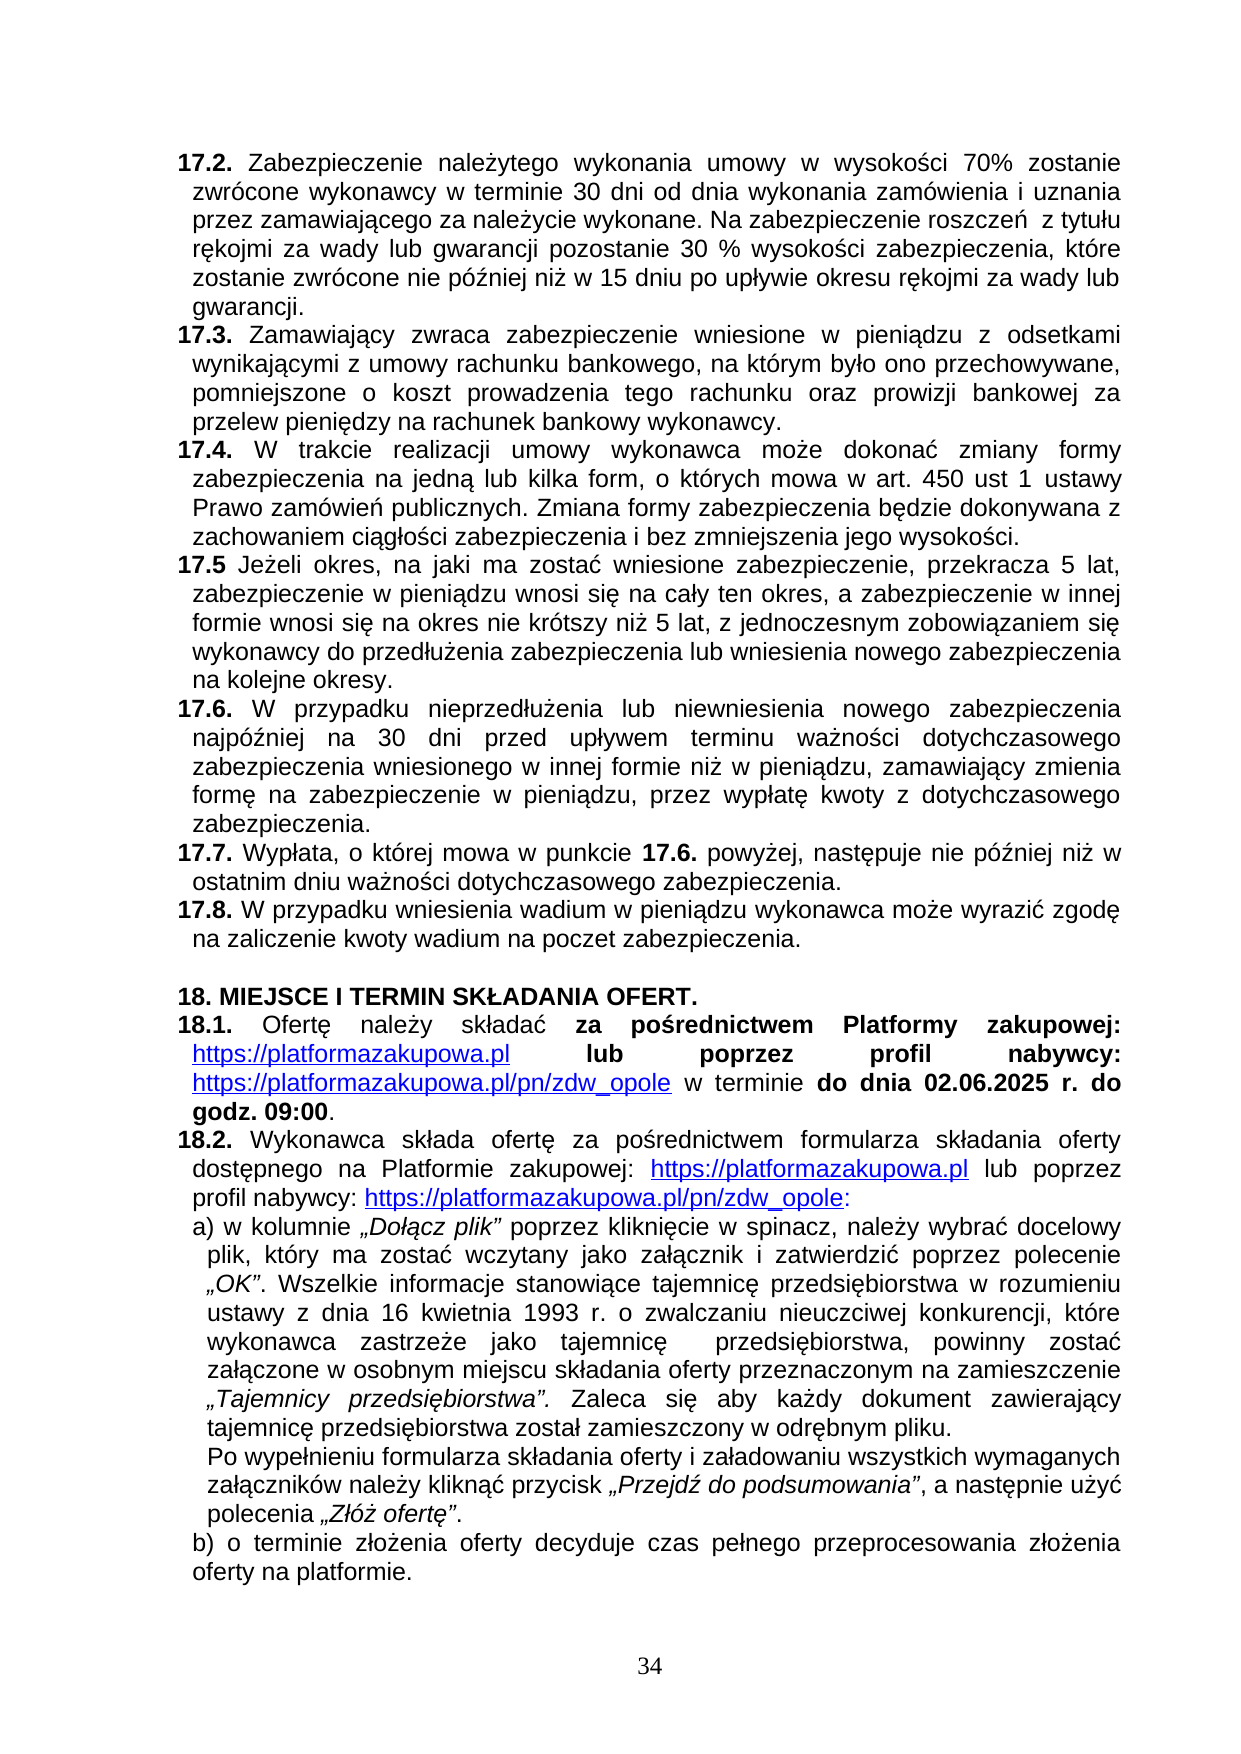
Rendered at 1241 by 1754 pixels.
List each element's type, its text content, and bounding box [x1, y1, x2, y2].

text 18.2. Wykonawca składa ofertę za pośrednictwem formularza składania oferty dostępnego na Platformie zakupowej: https://platformazakupowa.pl lub poprzez profil nabywcy: https://platformazakupowa.pl/pn/zdw_opole: [177, 1125, 1122, 1211]
text 17.5 Jeżeli okres, na jaki ma zostać wniesione zabezpieczenie, przekracza 5 lat, zabezpieczenie w pieniądzu wnosi się na cały ten okres, a zabezpieczenie w innej formie wnosi się na okres nie krótszy niż 5 lat, z jednoczesnym zobowiązaniem się wykonawcy do przedłużenia zabezpieczenia lub wniesienia nowego zabezpieczenia na kolejne okresy. [177, 550, 1122, 694]
text a) w kolumnie „Dołącz plik” poprzez kliknięcie w spinacz, należy wybrać docelowy plik, który ma zostać wczytany jako załącznik i zatwierdzić poprzez polecenie „OK”. Wszelkie informacje stanowiące tajemnicę przedsiębiorstwa w rozumieniu ustawy z dnia 16 kwietnia 1993 r. o zwalczaniu nieuczciwej konkurencji, które wykonawca zastrzeże jako tajemnicę przedsiębiorstwa, powinny zostać załączone w osobnym miejscu składania oferty przeznaczonym na zamieszczenie „Tajemnicy przedsiębiorstwa”. Zaleca się aby każdy dokument zawierający tajemnicę przedsiębiorstwa został zamieszczony w odrębnym pliku. [192, 1211, 1122, 1441]
text 17.7. Wypłata, o której mowa w punkcie 17.6. powyżej, następuje nie później niż w ostatnim dniu ważności dotychczasowego zabezpieczenia. [177, 838, 1122, 895]
text 17.2. Zabezpieczenie należytego wykonania umowy w wysokości 70% zostanie zwrócone wykonawcy w terminie 30 dni od dnia wykonania zamówienia i uznania przez zamawiającego za należycie wykonane. Na zabezpieczenie roszczeń z tytułu rękojmi za wady lub gwarancji pozostanie 30 % wysokości zabezpieczenia, które zostanie zwrócone nie później niż w 15 dniu po upływie okresu rękojmi za wady lub gwarancji. [177, 148, 1122, 320]
text Po wypełnieniu formularza składania oferty i załadowaniu wszystkich wymaganych załączników należy kliknąć przycisk „Przejdź do podsumowania”, a następnie użyć polecenia „Złóż ofertę”. [207, 1441, 1122, 1528]
text 17.4. W trakcie realizacji umowy wykonawca może dokonać zmiany formy zabezpieczenia na jedną lub kilka form, o których mowa w art. 450 ust 1 ustawy Prawo zamówień publicznych. Zmiana formy zabezpieczenia będzie dokonywana z zachowaniem ciągłości zabezpieczenia i bez zmniejszenia jego wysokości. [177, 435, 1122, 550]
text 18.1. Ofertę należy składać za pośrednictwem Platformy zakupowej: https://platformazakupowa.pl lub poprzez profil nabywcy: https://platformazakupowa.pl/pn/zdw_opole w terminie do dnia 02.06.2025 r. do godz. 09:00. [177, 1010, 1122, 1125]
text 17.3. Zamawiający zwraca zabezpieczenie wniesione w pieniądzu z odsetkami wynikającymi z umowy rachunku bankowego, na którym było ono przechowywane, pomniejszone o koszt prowadzenia tego rachunku oraz prowizji bankowej za przelew pieniędzy na rachunek bankowy wykonawcy. [177, 320, 1122, 435]
text 17.8. W przypadku wniesienia wadium w pieniądzu wykonawca może wyrazić zgodę na zaliczenie kwoty wadium na poczet zabezpieczenia. [177, 895, 1122, 953]
text 18. MIEJSCE I TERMIN SKŁADANIA OFERT. [177, 981, 1122, 1010]
text b) o terminie złożenia oferty decyduje czas pełnego przeprocesowania złożenia oferty na platformie. [192, 1528, 1122, 1585]
text 17.6. W przypadku nieprzedłużenia lub niewniesienia nowego zabezpieczenia najpóźniej na 30 dni przed upływem terminu ważności dotychczasowego zabezpieczenia wniesionego w innej formie niż w pieniądzu, zamawiający zmienia formę na zabezpieczenie w pieniądzu, przez wypłatę kwoty z dotychczasowego zabezpieczenia. [177, 694, 1122, 838]
